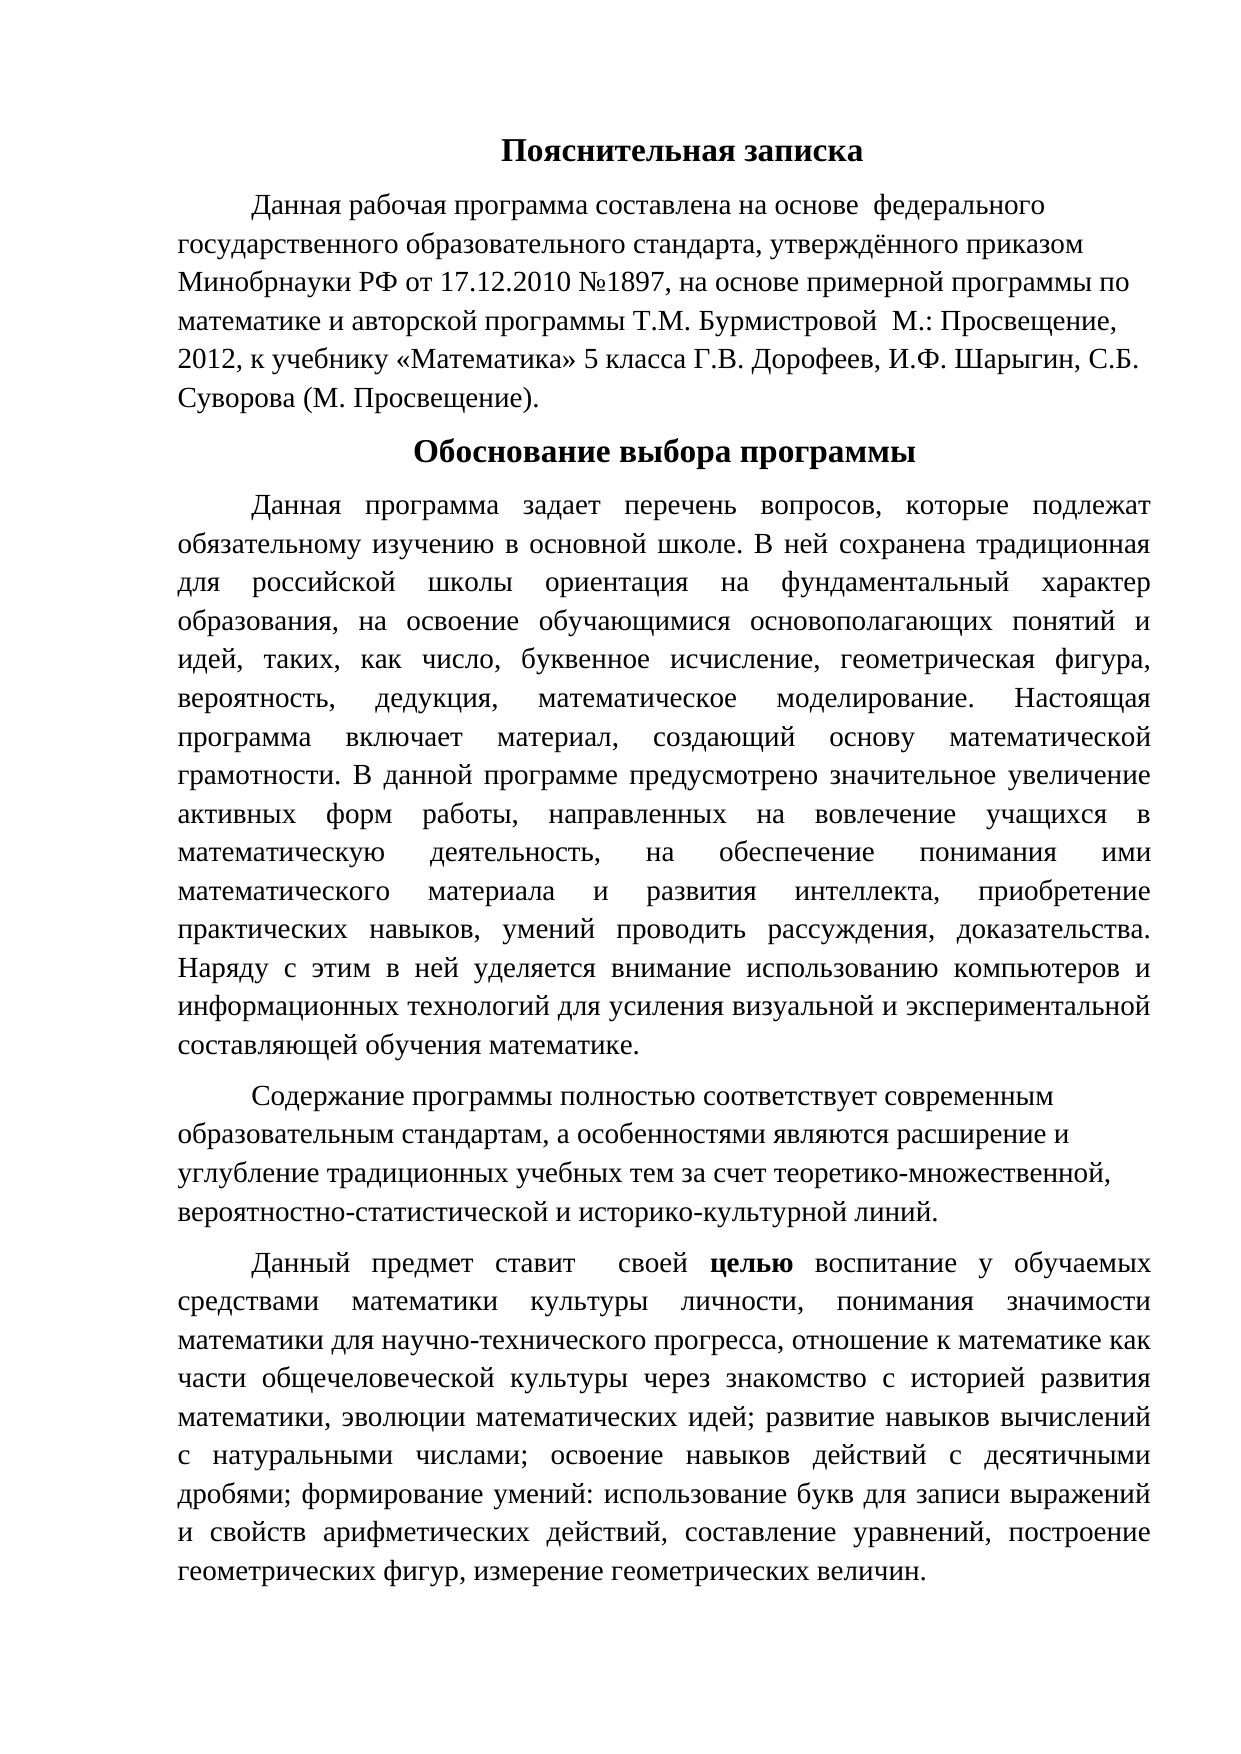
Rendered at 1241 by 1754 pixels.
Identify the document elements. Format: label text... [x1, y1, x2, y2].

text Пояснительная записка [179, 131, 1149, 169]
text Содержание программы полностью соответствует современным образовательным стандартам, а особенностями являются расширение и углубление традиционных учебных тем за счет теоретико-множественной, вероятностно-статистической и историко-культурной линий. [177, 1078, 1152, 1227]
text Обоснование выбора программы [177, 431, 1152, 469]
text Данная рабочая программа составлена на основе федерального государственного образовательного стандарта, утверждённого приказом Минобрнауки РФ от 17.12.2010 №1897, на основе примерной программы по математике и авторской программы Т.М. Бурмистровой М.: Просвещение, 2012, к учебнику «Математика» 5 класса Г.В. Дорофеев, И.Ф. Шарыгин, С.Б. Суворова (М. Просвещение). [177, 187, 1152, 413]
text Данная программа задает перечень вопросов, которые подлежат обязательному изучению в основной школе. В ней сохранена традиционная для российской школы ориентация на фундаментальный характер образования, на освоение обучающимися основополагающих понятий и идей, таких, как число, буквенное исчисление, геометрическая фигура, вероятность, дедукция, математическое моделирование. Настоящая программа включает материал, создающий основу математической грамотности. В данной программе предусмотрено значительное увеличение активных форм работы, направленных на вовлечение учащихся в математическую деятельность, на обеспечение понимания ими математического материала и развития интеллекта, приобретение практических навыков, умений проводить рассуждения, доказательства. Наряду с этим в ней уделяется внимание использованию компьютеров и информационных технологий для усиления визуальной и экспериментальной составляющей обучения математике. [177, 487, 1152, 1061]
text Данный предмет ставит своей целью воспитание у обучаемых средствами математики культуры личности, понимания значимости математики для научно-технического прогресса, отношение к математике как части общечеловеческой культуры через знакомство с историей развития математики, эволюции математических идей; развитие навыков вычислений с натуральными числами; освоение навыков действий с десятичными дробями; формирование умений: использование букв для записи выражений и свойств арифметических действий, составление уравнений, построение геометрических фигур, измерение геометрических величин. [177, 1245, 1152, 1587]
